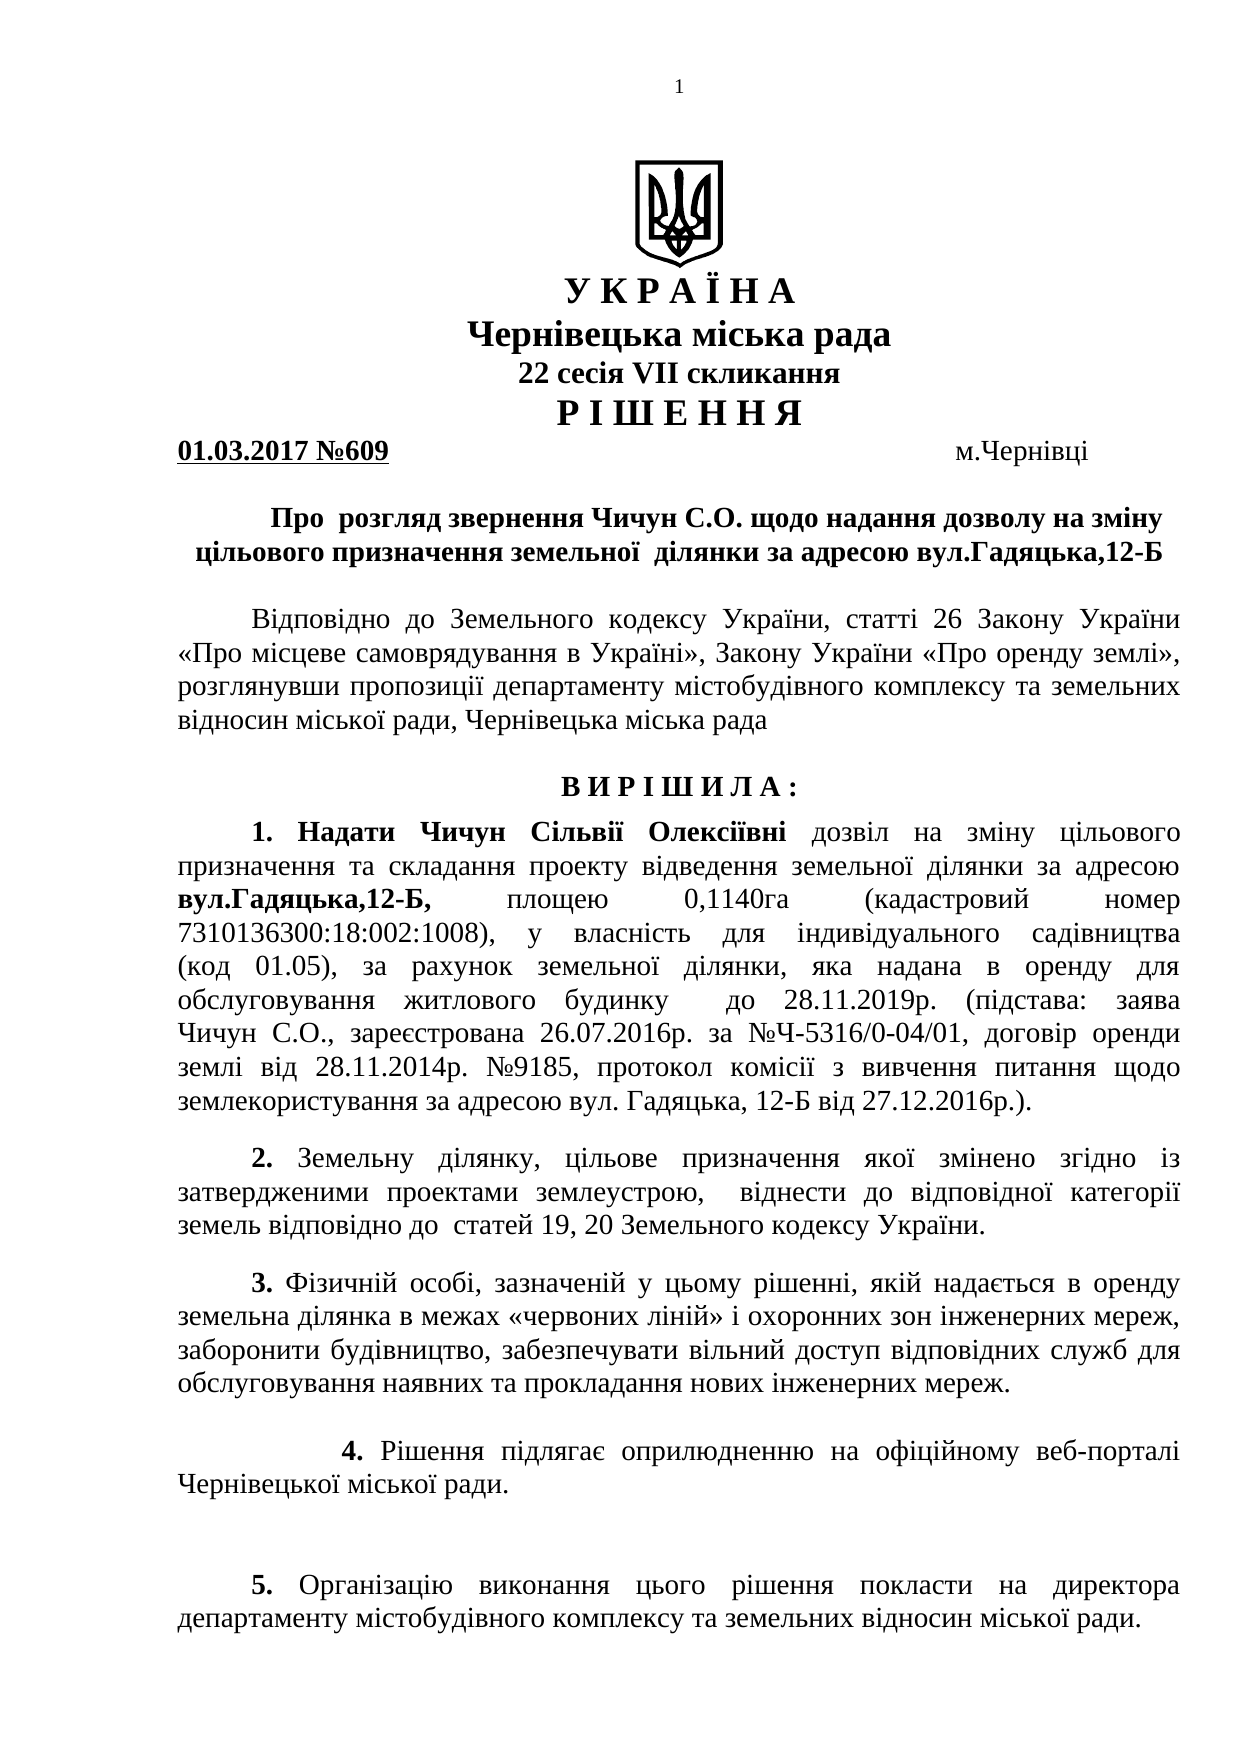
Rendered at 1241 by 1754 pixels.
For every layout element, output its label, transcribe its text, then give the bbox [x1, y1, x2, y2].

text У К Р А Ї Н А [177, 268, 1181, 311]
text Відповідно до Земельного кодексу України, статті 26 Закону України «Про місцеве самоврядування в Україні», Закону України «Про оренду землі», розглянувши пропозиції департаменту містобудівного комплексу та земельних відносин міської ради, Чернівецька міська рада [177, 601, 1181, 735]
text 4. Рішення підлягає оприлюдненню на офіційному веб-порталі Чернівецької міської ради. [177, 1433, 1181, 1500]
text 5. Організацію виконання цього рішення покласти на директора департаменту містобудівного комплексу та земельних відносин міської ради. [177, 1567, 1181, 1634]
subtitle Чернівецька міська рада [177, 311, 1181, 354]
text 1. Надати Чичун Сільвії Олексіївні дозвіл на зміну цільового призначення та складання проекту відведення земельної ділянки за адресою вул.Гадяцька,12-Б, площею 0,1140га (кадастровий номер 7310136300:18:002:1008), у власність для індивідуального садівництва (код 01.05), за рахунок земельної ділянки, яка надана в оренду для обслуговування житлового будинку до 28.11.2019р. (підстава: заява Чичун С.О., зареєстрована 26.07.2016р. за №Ч-5316/0-04/01, договір оренди землі від 28.11.2014р. №9185, протокол комісії з вивчення питання щодо землекористування за адресою вул. Гадяцька, 12-Б від 27.12.2016р.). [177, 814, 1181, 1116]
text В И Р І Ш И Л А : [177, 769, 1181, 802]
text 01.03.2017 №609 м.Чернівці [177, 433, 1181, 467]
text 2. Земельну ділянку, цільове призначення якої змінено згідно із затвердженими проектами землеустрою, віднести до відповідної категорії земель відповідно до статей 19, 20 Земельного кодексу України. [177, 1140, 1181, 1241]
text Про розгляд звернення Чичун С.О. щодо надання дозволу на зміну цільового призначення земельної ділянки за адресою вул.Гадяцька,12-Б [177, 501, 1181, 568]
text Р І Ш Е Н Н Я [177, 390, 1181, 433]
text 3. Фізичній особі, зазначеній у цьому рішенні, якій надається в оренду земельна ділянка в межах «червоних ліній» і охоронних зон інженерних мереж, заборонити будівництво, забезпечувати вільний доступ відповідних служб для обслуговування наявних та прокладання нових інженерних мереж. [177, 1265, 1181, 1399]
text 22 сесія VІІ скликання [177, 354, 1181, 390]
